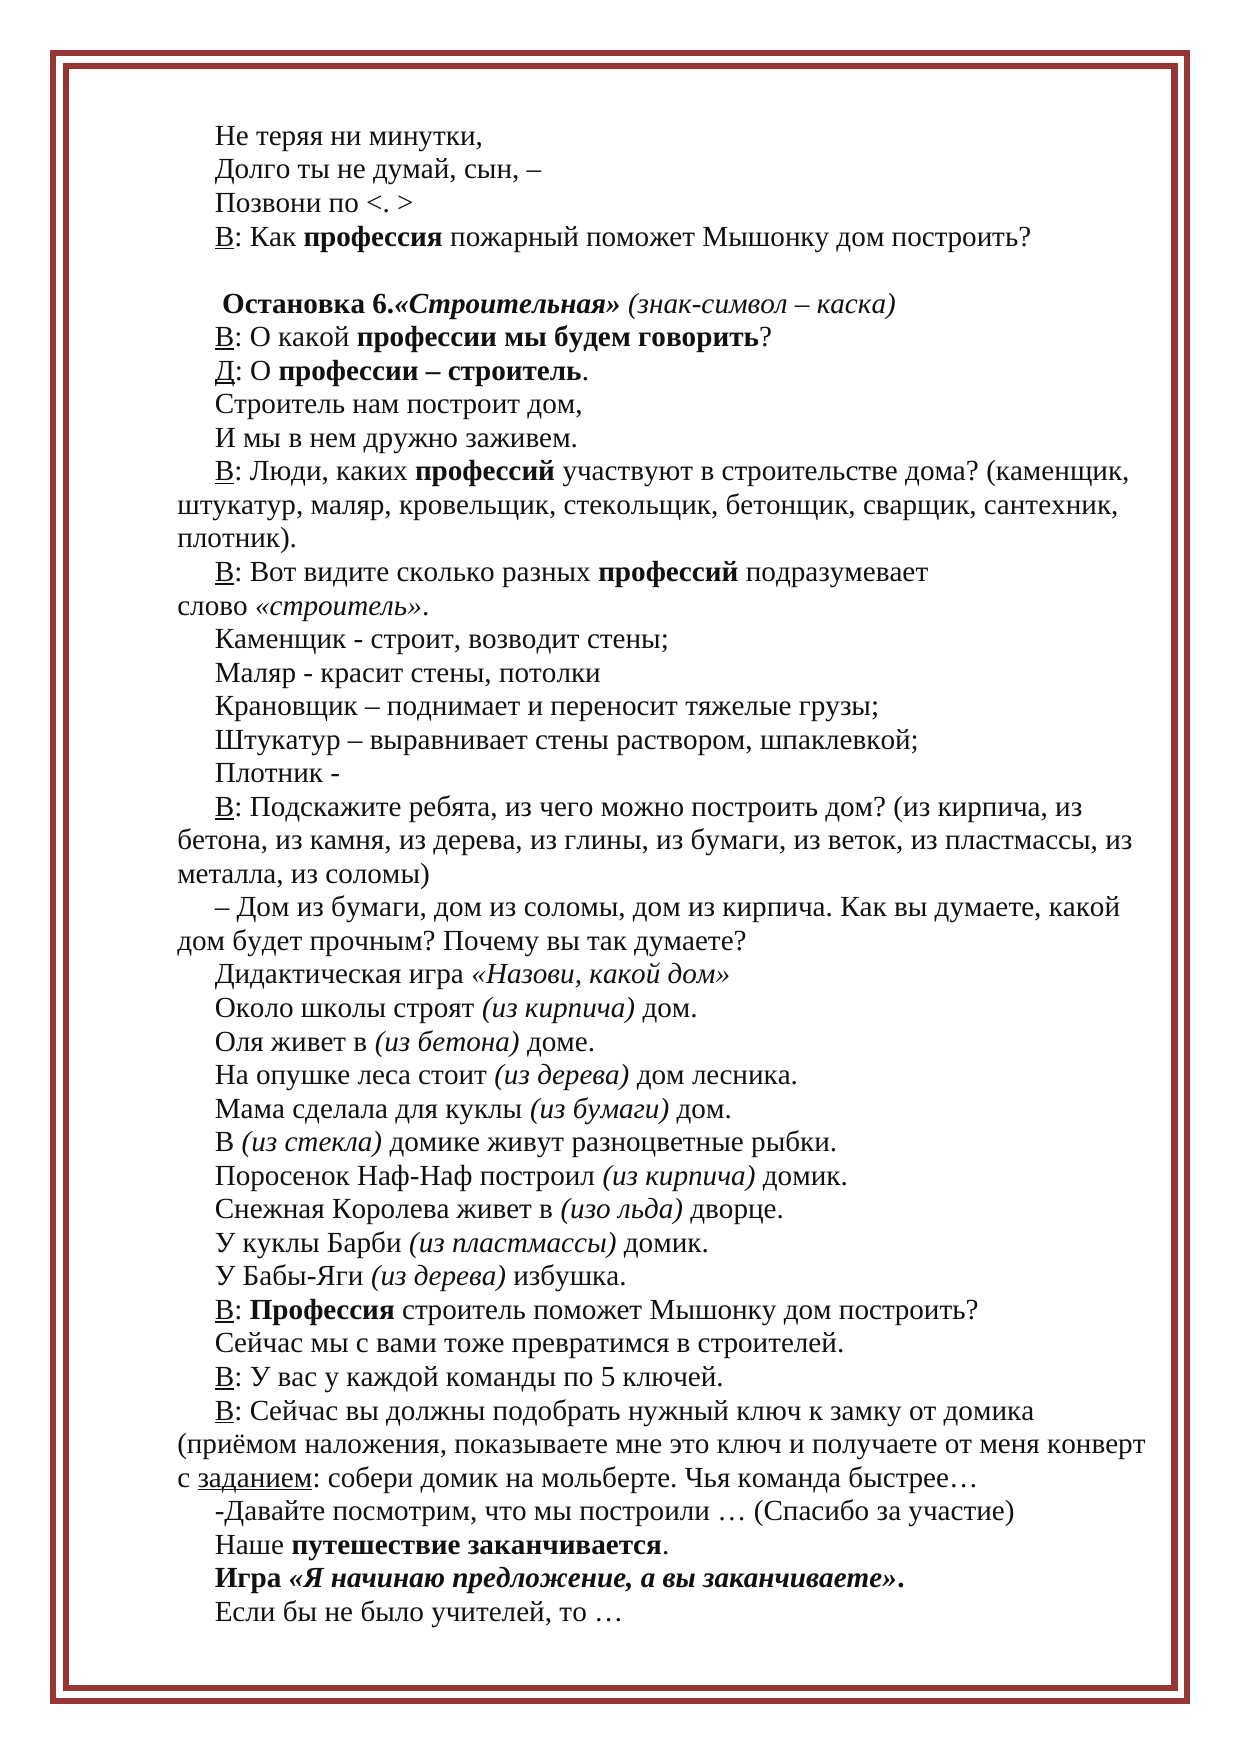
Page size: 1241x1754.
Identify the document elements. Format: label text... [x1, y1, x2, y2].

text В: У вас у каждой команды по 5 ключей. [177, 1359, 1152, 1393]
text В: Подскажите ребята, из чего можно построить дом? (из кирпича, из бетона, из камня, из дерева, из глины, из бумаги, из веток, из пластмассы, из металла, из соломы) [177, 789, 1152, 889]
text Если бы не было учителей, то … [177, 1594, 1152, 1627]
text Штукатур – выравнивает стены раствором, шпаклевкой; [177, 722, 1152, 755]
text В (из стекла) домике живут разноцветные рыбки. [177, 1124, 1152, 1158]
text В: Люди, каких профессий участвуют в строительстве дома? (каменщик, штукатур, маляр, кровельщик, стекольщик, бетонщик, сварщик, сантехник, плотник). [177, 453, 1152, 554]
text Оля живет в (из бетона) доме. [177, 1024, 1152, 1057]
text Поросенок Наф-Наф построил (из кирпича) домик. [177, 1158, 1152, 1191]
text В: О какой профессии мы будем говорить? [177, 319, 1152, 353]
text Около школы строят (из кирпича) дом. [177, 990, 1152, 1024]
text В: Профессия строитель поможет Мышонку дом построить? [177, 1292, 1152, 1326]
text В: Сейчас вы должны подобрать нужный ключ к замку от домика (приёмом наложения, показываете мне это ключ и получаете от меня конверт с заданием: собери домик на мольберте. Чья команда быстрее… [177, 1393, 1152, 1493]
text У Бабы-Яги (из дерева) избушка. [177, 1258, 1152, 1292]
text Не теряя ни минутки, [177, 118, 1152, 152]
text Маляр - красит стены, потолки [177, 655, 1152, 688]
text – Дом из бумаги, дом из соломы, дом из кирпича. Как вы думаете, какой дом будет прочным? Почему вы так думаете? [177, 889, 1152, 957]
text На опушке леса стоит (из дерева) дом лесника. [177, 1057, 1152, 1091]
text Долго ты не думай, сын, – [177, 152, 1152, 185]
text Дидактическая игра «Назови, какой дом» [177, 957, 1152, 990]
text Каменщик - строит, возводит стены; [177, 621, 1152, 655]
text Сейчас мы с вами тоже превратимся в строителей. [177, 1326, 1152, 1359]
text Мама сделала для куклы (из бумаги) дом. [177, 1091, 1152, 1124]
text Снежная Королева живет в (изо льда) дворце. [177, 1191, 1152, 1225]
text Д: О профессии – строитель. [177, 353, 1152, 386]
text -Давайте посмотрим, что мы построили … (Спасибо за участие) [177, 1493, 1152, 1527]
text И мы в нем дружно заживем. [177, 420, 1152, 453]
text Наше путешествие заканчивается. [177, 1527, 1152, 1560]
text В: Вот видите сколько разных профессий подразумевает слово «строитель». [177, 554, 1152, 621]
text Крановщик – поднимает и переносит тяжелые грузы; [177, 688, 1152, 722]
text Плотник - [177, 755, 1152, 789]
text Строитель нам построит дом, [177, 386, 1152, 420]
text Игра «Я начинаю предложение, а вы заканчиваете». [177, 1560, 1152, 1594]
text Остановка 6.«Строительная» (знак-символ – каска) [177, 286, 1152, 319]
text У куклы Барби (из пластмассы) домик. [177, 1225, 1152, 1258]
text В: Как профессия пожарный поможет Мышонку дом построить? [177, 219, 1152, 252]
text Позвони по <. > [177, 185, 1152, 219]
